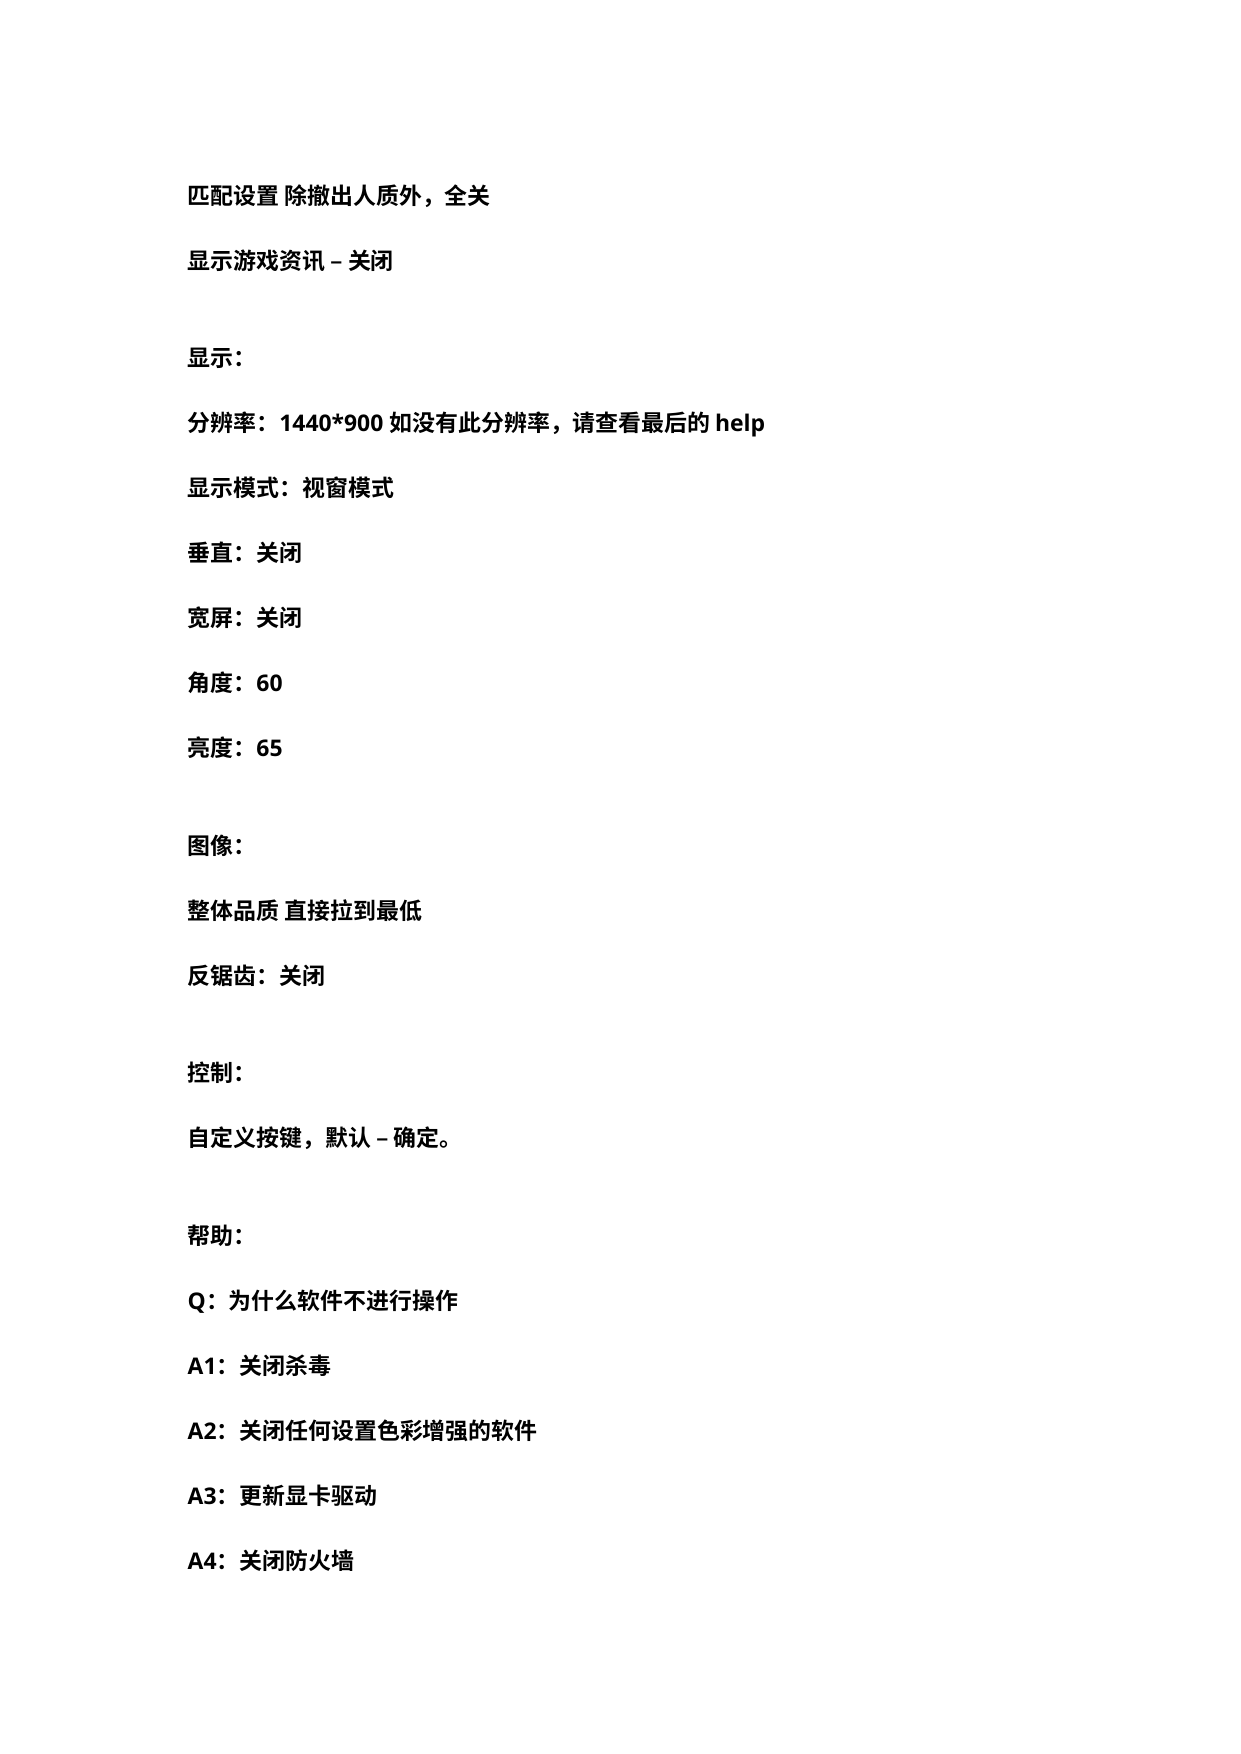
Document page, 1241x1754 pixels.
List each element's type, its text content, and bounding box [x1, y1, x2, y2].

text 显示： [187, 324, 1053, 389]
text A3：更新显卡驱动 [187, 1462, 1053, 1527]
text 显示游戏资讯 – 关闭 [187, 227, 1053, 292]
text 匹配设置 除撤出人质外，全关 [187, 162, 1053, 227]
text A2：关闭任何设置色彩增强的软件 [187, 1397, 1053, 1462]
text 自定义按键，默认 – 确定。 [187, 1104, 1053, 1169]
text 分辨率：1440*900 如没有此分辨率，请查看最后的help [187, 389, 1053, 454]
text A4：关闭防火墙 [187, 1527, 1053, 1592]
text 帮助： [187, 1202, 1053, 1267]
text 反锯齿：关闭 [187, 942, 1053, 1007]
text 整体品质 直接拉到最低 [187, 877, 1053, 942]
text 控制： [187, 1039, 1053, 1104]
text 角度：60 [187, 649, 1053, 714]
text 图像： [187, 812, 1053, 877]
text 垂直：关闭 [187, 519, 1053, 584]
text A1：关闭杀毒 [187, 1332, 1053, 1397]
text 宽屏：关闭 [187, 584, 1053, 649]
text Q：为什么软件不进行操作 [187, 1267, 1053, 1332]
text 亮度：65 [187, 714, 1053, 779]
text 显示模式：视窗模式 [187, 454, 1053, 519]
